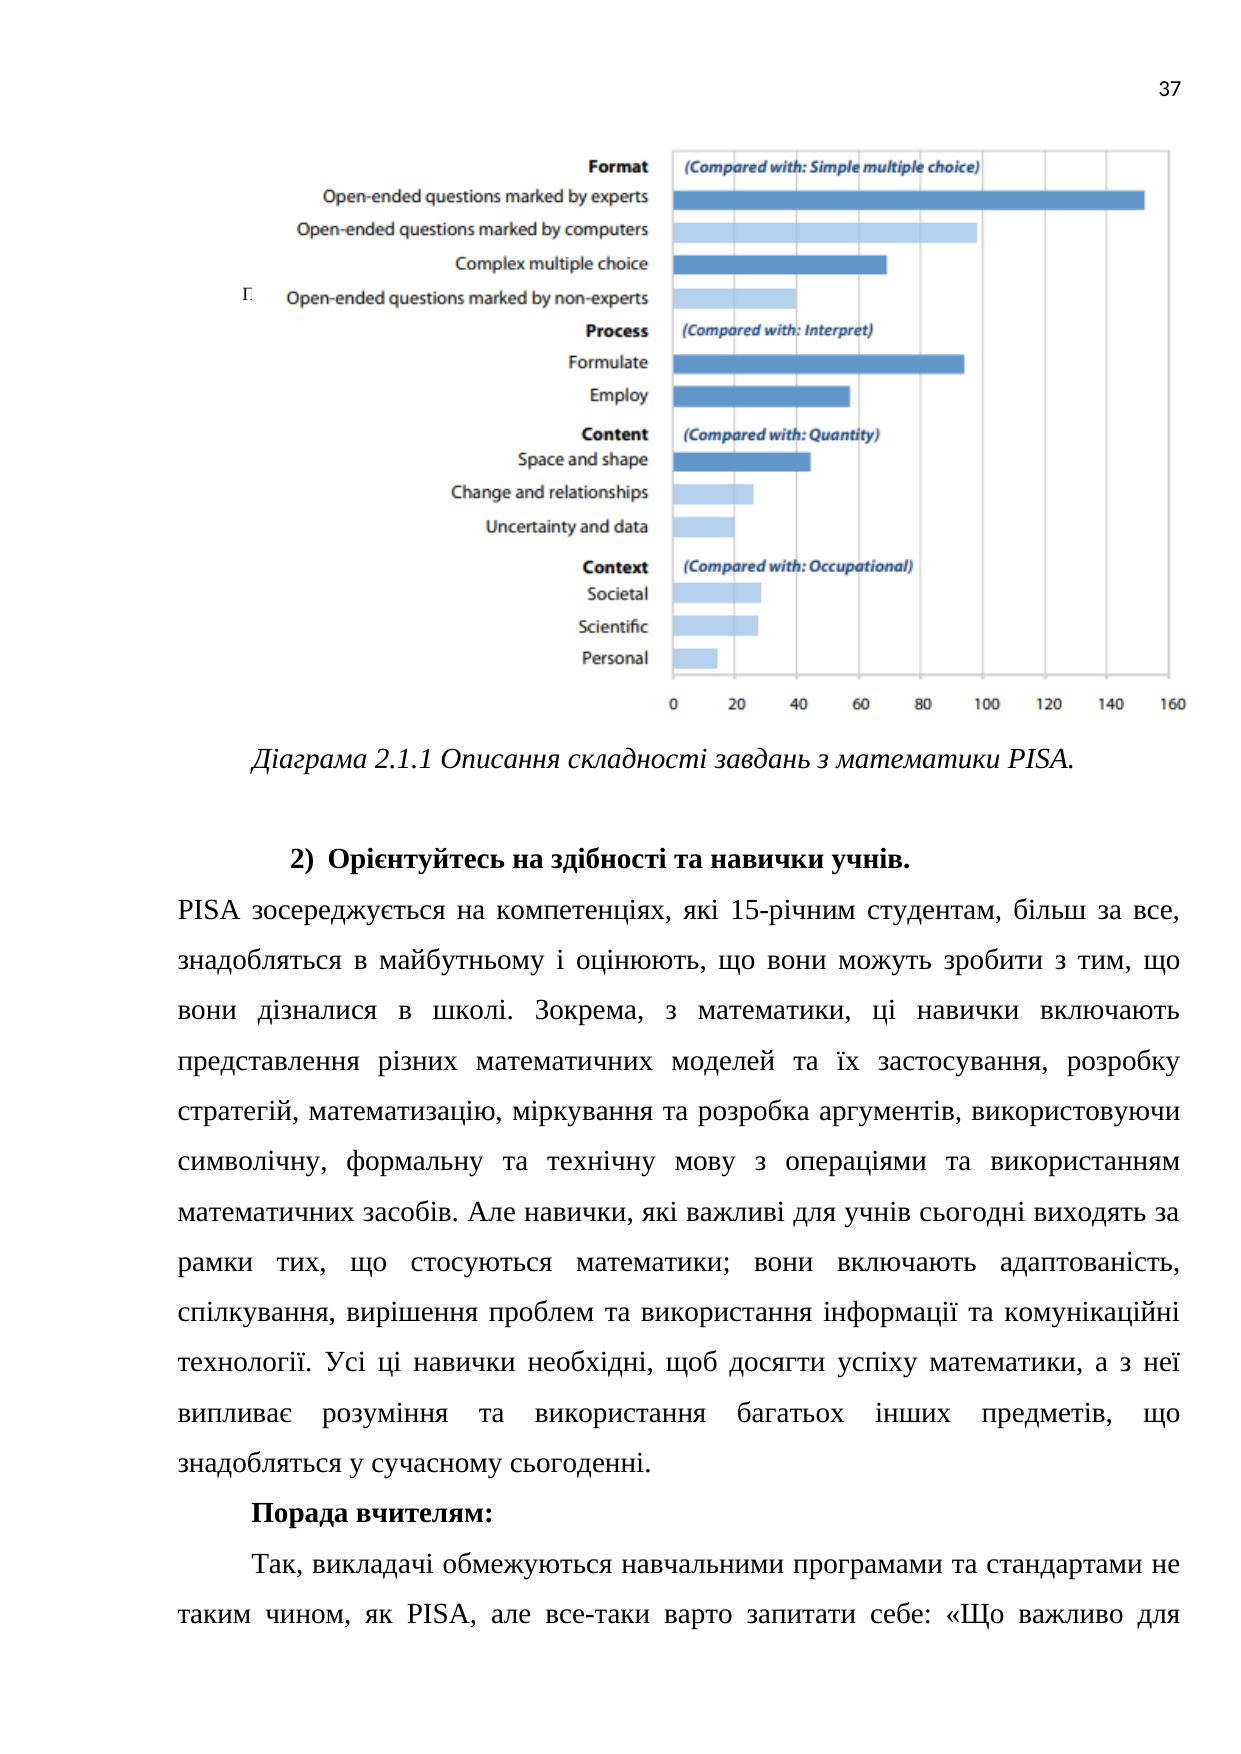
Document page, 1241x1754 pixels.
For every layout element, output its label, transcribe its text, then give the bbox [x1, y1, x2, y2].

list Орієнтуйтесь на здібності та навички учнів. [290, 841, 1181, 875]
text Діаграма 2.1.1 Описання складності завдань з математики PISA. [177, 741, 1181, 774]
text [177, 1546, 1181, 1630]
text PISA зосереджується на компетенціях, які 15-річним студентам, більш за все, знадобляться в майбутньому і оцінюють, що вони можуть зробити з тим, що вони дізналися в школі. Зокрема, з математики, ці навички включають представлення різних математичних моделей та їх застосування, розробку стратегій, математизацію, міркування та розробка аргументів, використовуючи символічну, формальну та технічну мову з операціями та використанням математичних засобів. Але навички, які важливі для учнів сьогодні виходять за рамки тих, що стосуються математики; вони включають адаптованість, спілкування, вирішення проблем та використання інформації та комунікаційні технології. Усі ці навички необхідні, щоб досягти успіху математики, а з неї випливає розуміння та використання багатьох інших предметів, що знадобляться у сучасному сьогоденні. [177, 892, 1181, 1479]
picture [252, 129, 1229, 727]
text Порада вчителям: [177, 1496, 1181, 1529]
